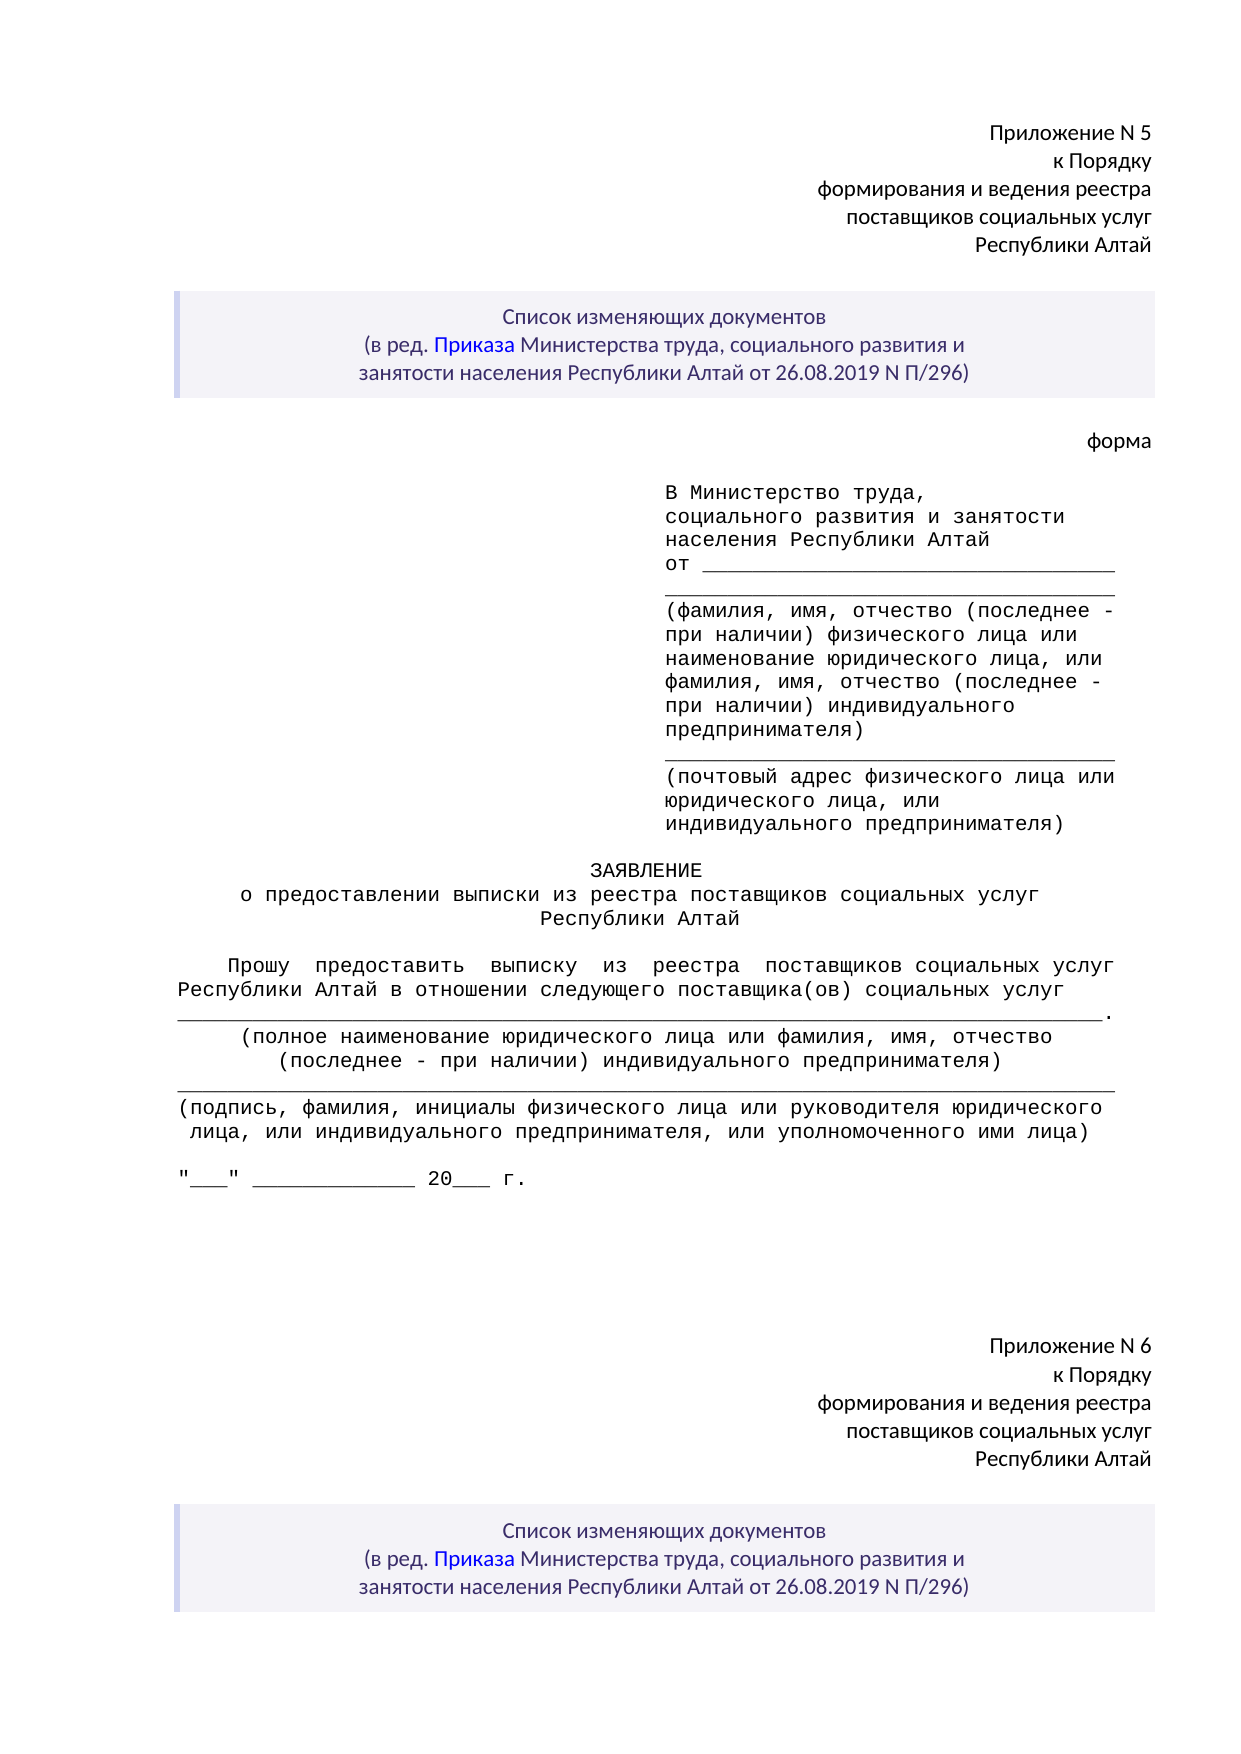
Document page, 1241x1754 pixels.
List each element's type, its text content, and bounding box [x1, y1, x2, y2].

text (подпись, фамилия, инициалы физического лица или руководителя юридического [177, 1097, 1152, 1121]
table_header Список изменяющих документов (в ред. Приказа Министерства труда, социального развития и занятости населения Республики Алтай от 26.08.2019 N П/296) [180, 1504, 1149, 1612]
text о предоставлении выписки из реестра поставщиков социальных услуг [177, 884, 1152, 908]
text формирования и ведения реестра [177, 1388, 1152, 1416]
text лица, или индивидуального предпринимателя, или уполномоченного ими лица) [177, 1121, 1152, 1144]
text Республики Алтай [177, 908, 1152, 931]
text к Порядку [177, 146, 1152, 174]
text поставщиков социальных услуг [177, 1416, 1152, 1444]
text Республики Алтай [177, 1444, 1152, 1472]
text (почтовый адрес физического лица или [177, 766, 1152, 789]
table_header Список изменяющих документов (в ред. Приказа Министерства труда, социального развития и занятости населения Республики Алтай от 26.08.2019 N П/296) [180, 291, 1149, 398]
text ____________________________________ [177, 742, 1152, 766]
text от _________________________________ [177, 553, 1152, 577]
text форма [177, 426, 1152, 454]
text ___________________________________________________________________________ [177, 1073, 1152, 1097]
text Республики Алтай [177, 230, 1152, 258]
text Приложение N 6 [177, 1332, 1152, 1360]
text В Министерство труда, [177, 482, 1152, 506]
text Прошу предоставить выписку из реестра поставщиков социальных услуг [177, 955, 1152, 979]
text индивидуального предпринимателя) [177, 813, 1152, 837]
text __________________________________________________________________________. [177, 1002, 1152, 1026]
text (последнее - при наличии) индивидуального предпринимателя) [177, 1050, 1152, 1073]
text предпринимателя) [177, 719, 1152, 742]
text (фамилия, имя, отчество (последнее - [177, 600, 1152, 624]
text к Порядку [177, 1360, 1152, 1388]
text населения Республики Алтай [177, 529, 1152, 553]
text наименование юридического лица, или [177, 648, 1152, 671]
text формирования и ведения реестра [177, 174, 1152, 202]
text Республики Алтай в отношении следующего поставщика(ов) социальных услуг [177, 979, 1152, 1002]
text социального развития и занятости [177, 506, 1152, 529]
text Приложение N 5 [177, 118, 1152, 146]
text (полное наименование юридического лица или фамилия, имя, отчество [177, 1026, 1152, 1050]
text при наличии) физического лица или [177, 624, 1152, 648]
text поставщиков социальных услуг [177, 202, 1152, 230]
text ____________________________________ [177, 577, 1152, 600]
text ЗАЯВЛЕНИЕ [177, 861, 1152, 884]
text юридического лица, или [177, 789, 1152, 813]
text при наличии) индивидуального [177, 695, 1152, 719]
text фамилия, имя, отчество (последнее - [177, 671, 1152, 695]
text "___" _____________ 20___ г. [177, 1168, 1152, 1192]
